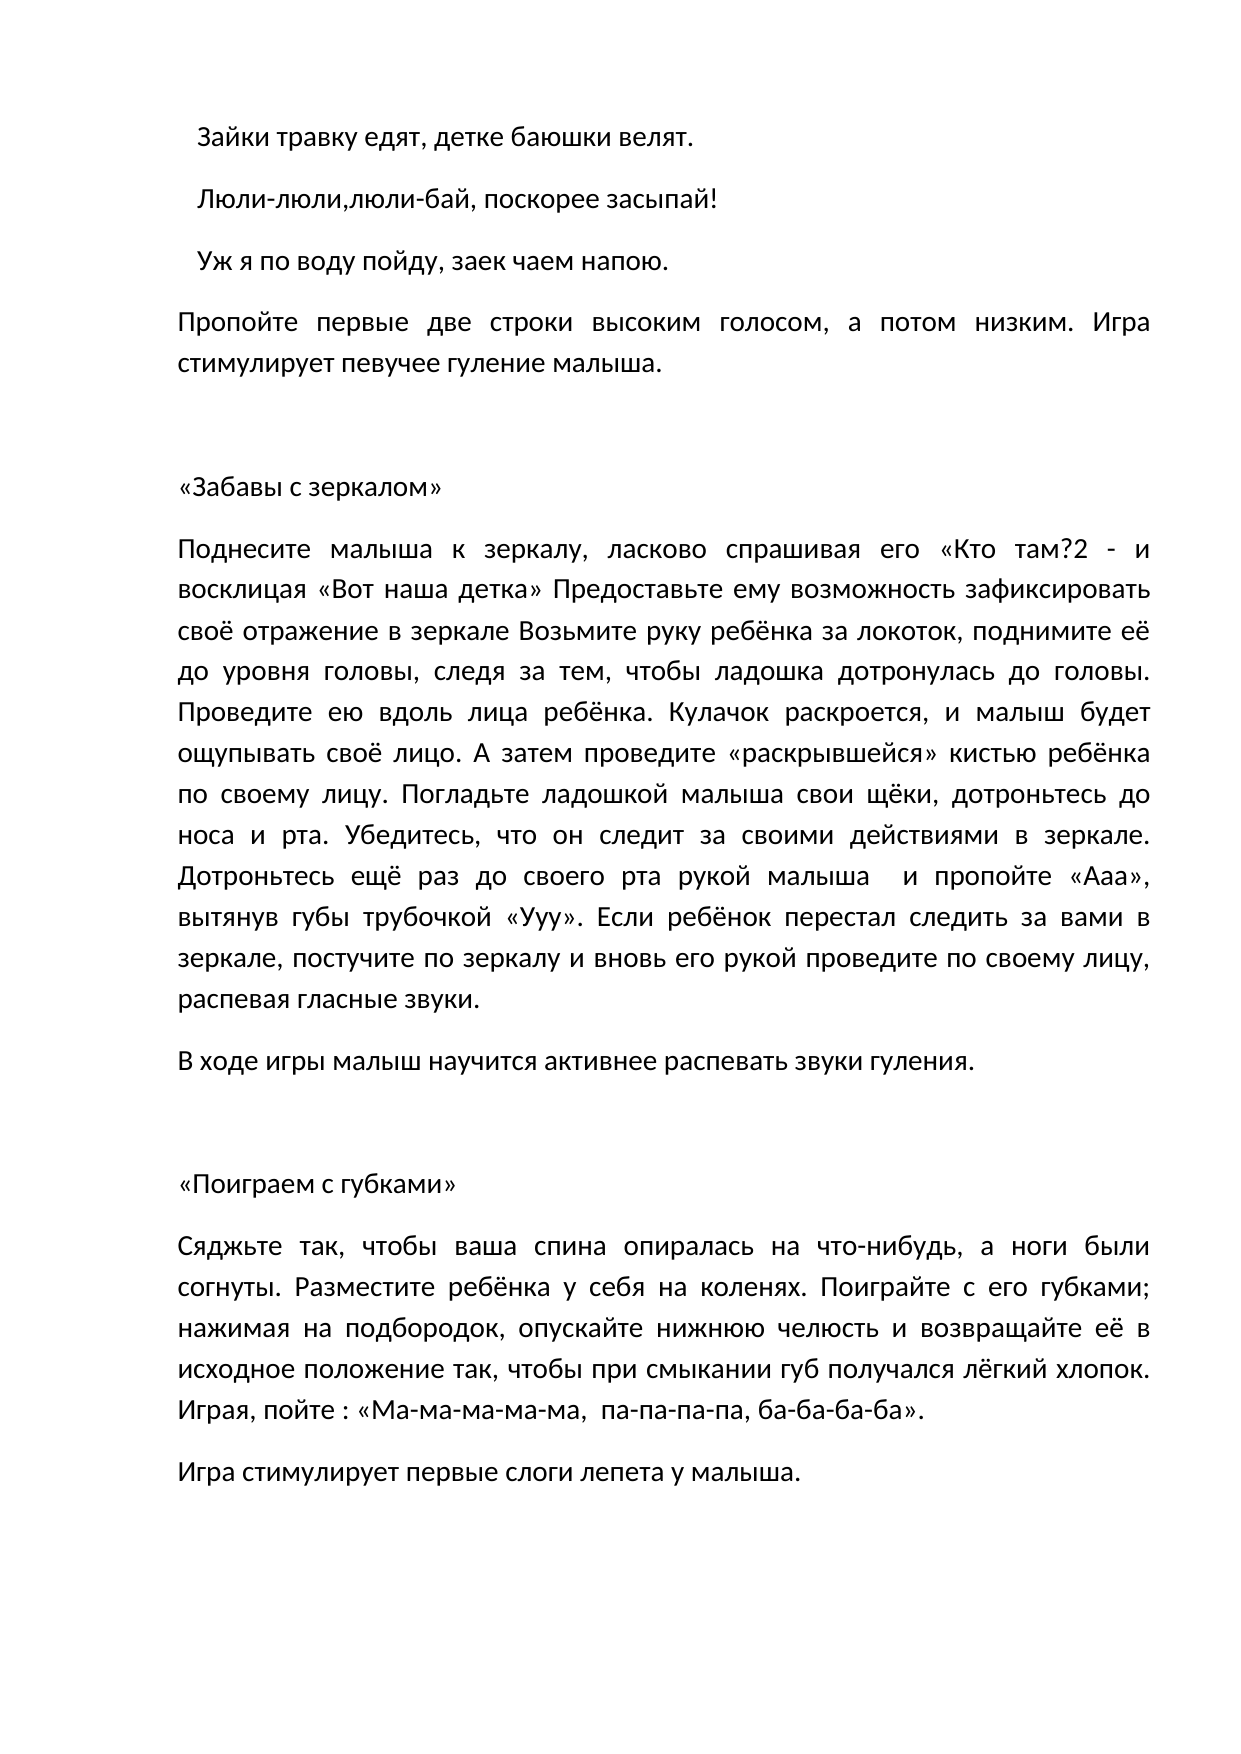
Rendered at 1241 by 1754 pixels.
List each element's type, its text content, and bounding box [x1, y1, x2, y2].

text В ходе игры малыш научится активнее распевать звуки гуления. [177, 1042, 1152, 1077]
text Пропойте первые две строки высоким голосом, а потом низким. Игра стимулирует певучее гуление малыша. [177, 303, 1152, 380]
text Зайки травку едят, детке баюшки велят. [177, 118, 1152, 154]
text Люли-люли,люли-бай, поскорее засыпай! [177, 180, 1152, 216]
text Игра стимулирует первые слоги лепета у малыша. [177, 1453, 1152, 1488]
text Сяджьте так, чтобы ваша спина опиралась на что-нибудь, а ноги были согнуты. Разместите ребёнка у себя на коленях. Поиграйте с его губками; нажимая на подбородок, опускайте нижнюю челюсть и возвращайте её в исходное положение так, чтобы при смыкании губ получался лёгкий хлопок. Играя, пойте : «Ма-ма-ма-ма-ма, па-па-па-па, ба-ба-ба-ба». [177, 1227, 1152, 1426]
text Поднесите малыша к зеркалу, ласково спрашивая его «Кто там?2 - и восклицая «Вот наша детка» Предоставьте ему возможность зафиксировать своё отражение в зеркале Возьмите руку ребёнка за локоток, поднимите её до уровня головы, следя за тем, чтобы ладошка дотронулась до головы. Проведите ею вдоль лица ребёнка. Кулачок раскроется, и малыш будет ощупывать своё лицо. А затем проведите «раскрывшейся» кистью ребёнка по своему лицу. Погладьте ладошкой малыша свои щёки, дотроньтесь до носа и рта. Убедитесь, что он следит за своими действиями в зеркале. Дотроньтесь ещё раз до своего рта рукой малыша и пропойте «Ааа», вытянув губы трубочкой «Ууу». Если ребёнок перестал следить за вами в зеркале, постучите по зеркалу и вновь его рукой проведите по своему лицу, распевая гласные звуки. [177, 530, 1152, 1016]
text «Поиграем с губками» [177, 1165, 1152, 1201]
text «Забавы с зеркалом» [177, 468, 1152, 503]
text Уж я по воду пойду, заек чаем напою. [177, 242, 1152, 277]
